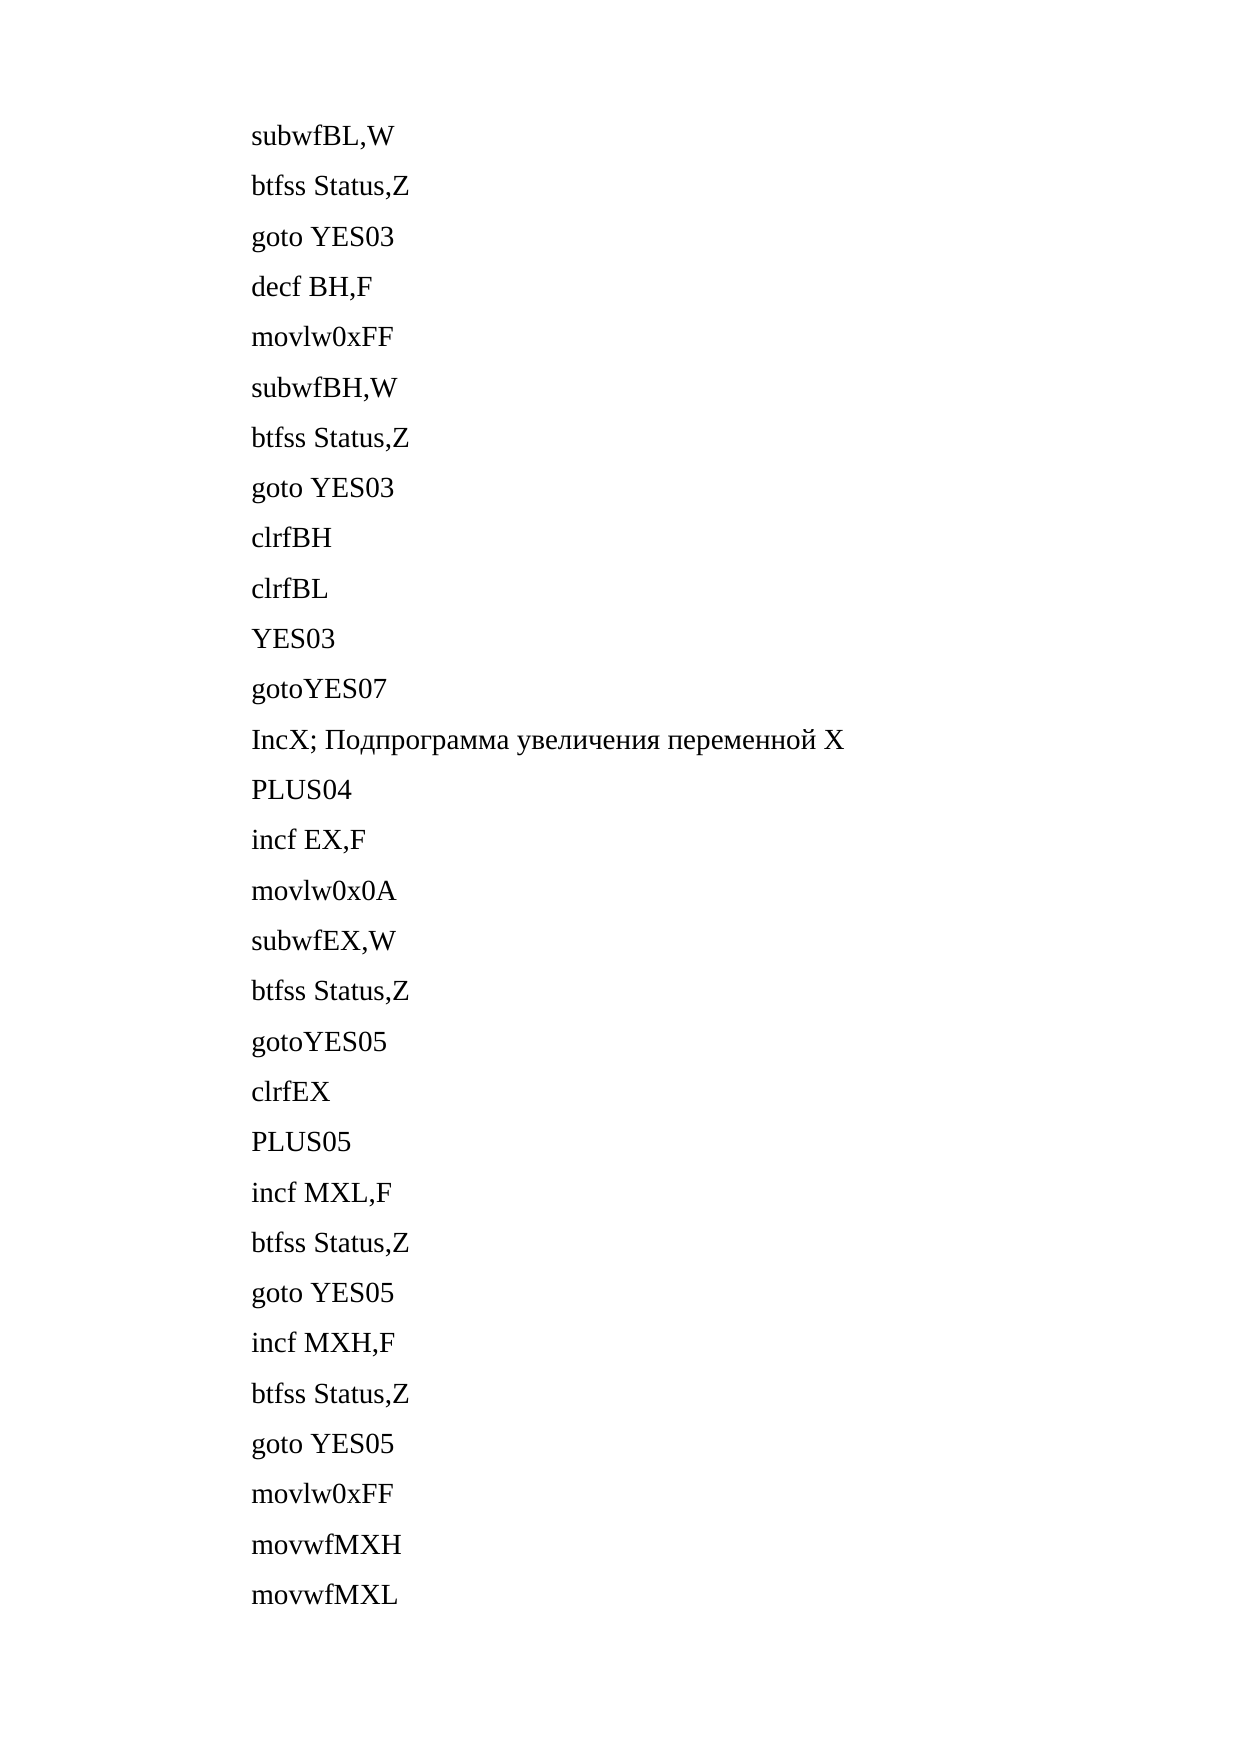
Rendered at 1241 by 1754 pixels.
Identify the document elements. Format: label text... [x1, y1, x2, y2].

text btfss Status,Z [177, 420, 1152, 453]
text btfss Status,Z [177, 1225, 1152, 1258]
text incf MXL,F [177, 1175, 1152, 1208]
text incf MXH,F [177, 1326, 1152, 1359]
text incf EX,F [177, 822, 1152, 856]
text subwfBH,W [177, 370, 1152, 403]
text IncX; Подпрограмма увеличения переменной Х [177, 722, 1152, 755]
text goto YES03 [177, 219, 1152, 252]
text movlw0xFF [177, 1477, 1152, 1510]
text btfss Status,Z [177, 973, 1152, 1007]
text clrfBL [177, 571, 1152, 604]
text subwfEX,W [177, 923, 1152, 957]
text YES03 [177, 621, 1152, 655]
text decf BH,F [177, 269, 1152, 303]
text movwfMXH [177, 1527, 1152, 1560]
text btfss Status,Z [177, 1376, 1152, 1409]
text btfss Status,Z [177, 168, 1152, 202]
text movlw0xFF [177, 319, 1152, 353]
text gotoYES07 [177, 672, 1152, 705]
text PLUS05 [177, 1124, 1152, 1158]
text movwfMXL [177, 1577, 1152, 1611]
text subwfBL,W [177, 118, 1152, 152]
text goto YES03 [177, 470, 1152, 504]
text clrfBH [177, 521, 1152, 554]
text clrfEX [177, 1074, 1152, 1108]
text PLUS04 [177, 772, 1152, 806]
text goto YES05 [177, 1275, 1152, 1309]
text movlw0x0A [177, 873, 1152, 906]
text goto YES05 [177, 1426, 1152, 1460]
text gotoYES05 [177, 1024, 1152, 1057]
